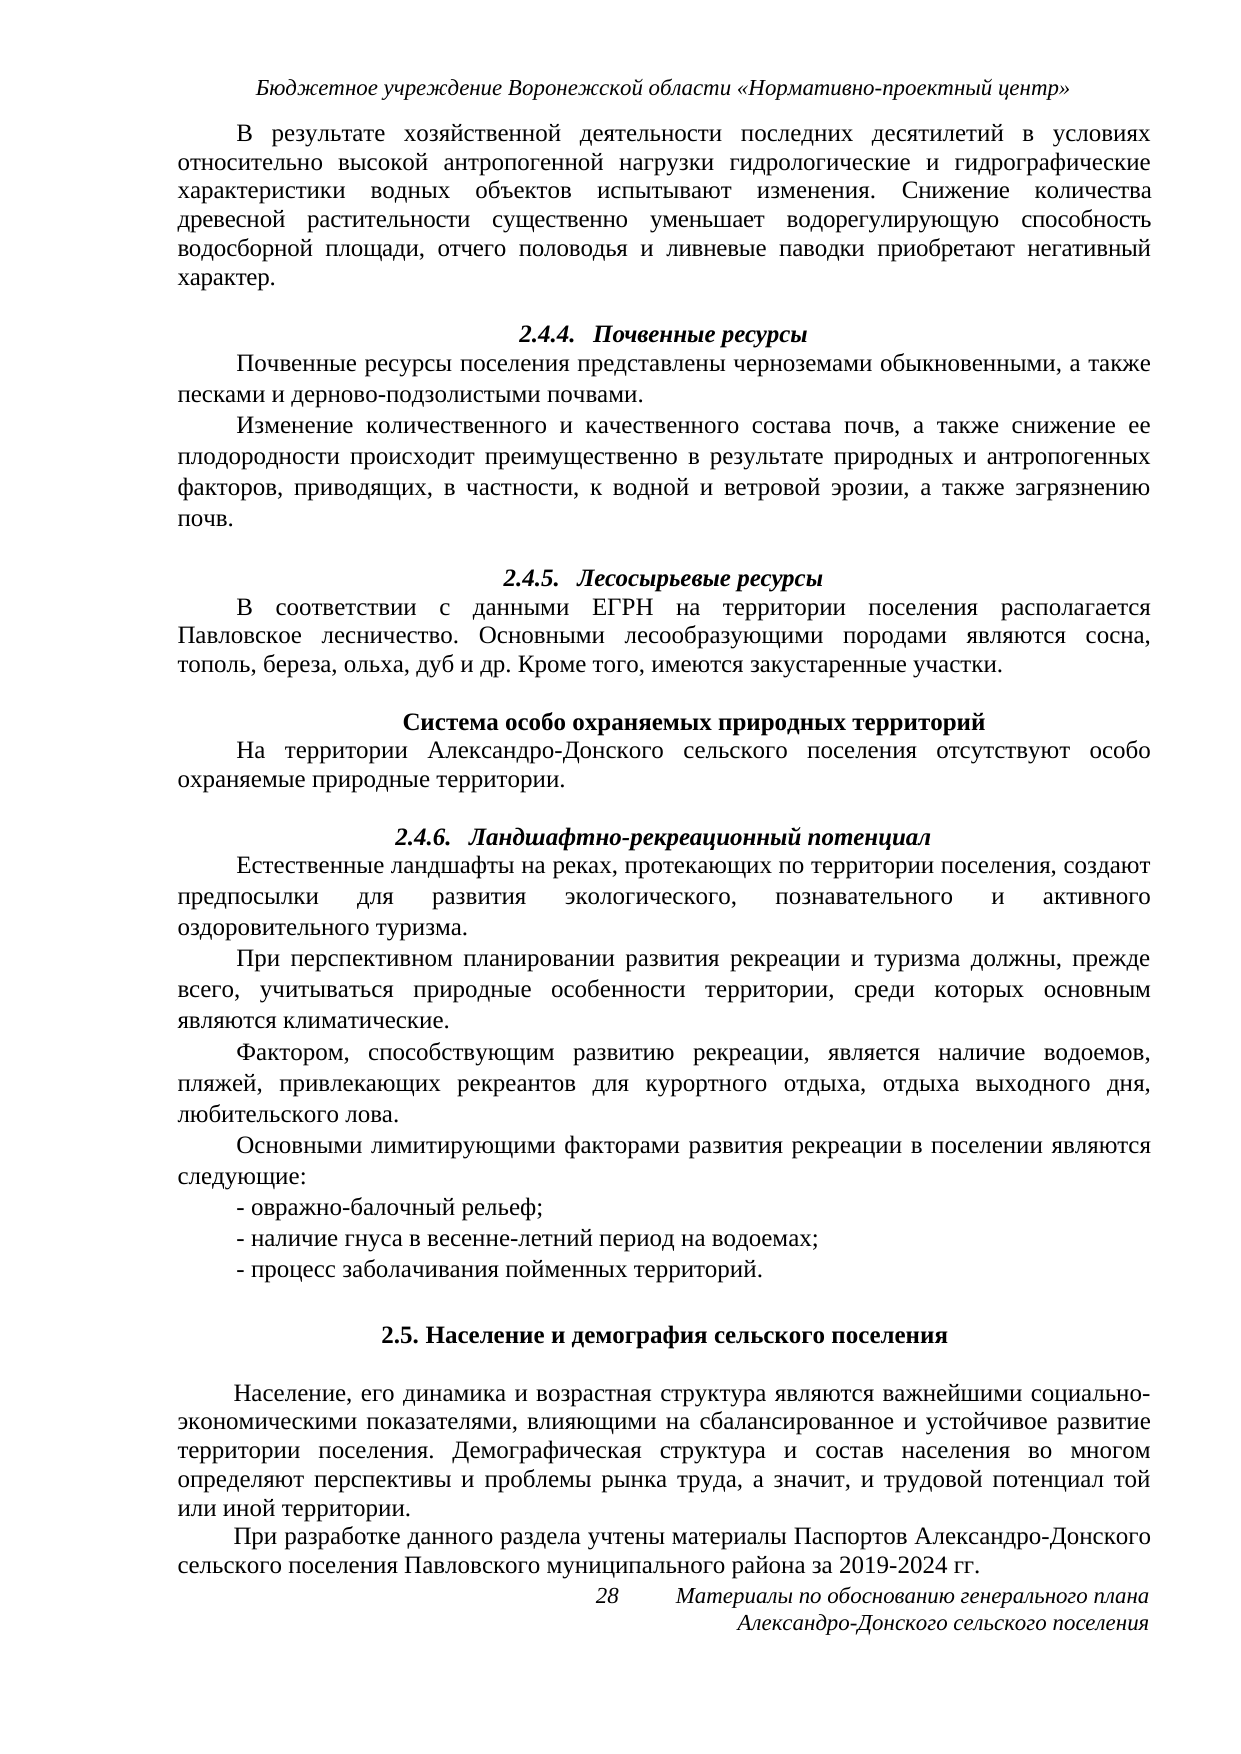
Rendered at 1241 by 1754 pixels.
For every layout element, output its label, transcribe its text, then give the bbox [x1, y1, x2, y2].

text Естественные ландшафты на реках, протекающих по территории поселения, создают предпосылки для развития экологического, познавательного и активного оздоровительного туризма. [177, 850, 1152, 941]
text При разработке данного раздела учтены материалы Паспортов Александро-Донского сельского поселения Павловского муниципального района за 2019-2024 гг. [177, 1521, 1152, 1579]
text Система особо охраняемых природных территорий [177, 707, 1152, 735]
text - овражно-балочный рельеф; [177, 1192, 1152, 1221]
list Ландшафтно-рекреационный потенциал [177, 822, 1152, 850]
text Население, его динамика и возрастная структура являются важнейшими социально-экономическими показателями, влияющими на сбалансированное и устойчивое развитие территории поселения. Демографическая структура и состав населения во многом определяют перспективы и проблемы рынка труда, а значит, и трудовой потенциал той или иной территории. [177, 1378, 1152, 1521]
text На территории Александро-Донского сельского поселения отсутствуют особо охраняемые природные территории. [177, 735, 1152, 793]
text Фактором, способствующим развитию рекреации, является наличие водоемов, пляжей, привлекающих рекреантов для курортного отдыха, отдыха выходного дня, любительского лова. [177, 1037, 1152, 1127]
text - процесс заболачивания пойменных территорий. [177, 1254, 1152, 1283]
subtitle Население и демография сельского поселения [177, 1320, 1152, 1349]
text Основными лимитирующими факторами развития рекреации в поселении являются следующие: [177, 1130, 1152, 1189]
text В результате хозяйственной деятельности последних десятилетий в условиях относительно высокой антропогенной нагрузки гидрологические и гидрографические характеристики водных объектов испытывают изменения. Снижение количества древесной растительности существенно уменьшает водорегулирующую способность водосборной площади, отчего половодья и ливневые паводки приобретают негативный характер. [177, 118, 1152, 291]
text Изменение количественного и качественного состава почв, а также снижение ее плодородности происходит преимущественно в результате природных и антропогенных факторов, приводящих, в частности, к водной и ветровой эрозии, а также загрязнению почв. [177, 410, 1152, 532]
text - наличие гнуса в весенне-летний период на водоемах; [177, 1223, 1152, 1252]
list Лесосырьевые ресурсы [177, 563, 1152, 592]
text В соответствии с данными ЕГРН на территории поселения располагается Павловское лесничество. Основными лесообразующими породами являются сосна, тополь, береза, ольха, дуб и др. Кроме того, имеются закустаренные участки. [177, 592, 1152, 678]
text Почвенные ресурсы поселения представлены черноземами обыкновенными, а также песками и дерново-подзолистыми почвами. [177, 348, 1152, 408]
list Почвенные ресурсы [177, 319, 1152, 348]
text При перспективном планировании развития рекреации и туризма должны, прежде всего, учитываться природные особенности территории, среди которых основным являются климатические. [177, 943, 1152, 1034]
